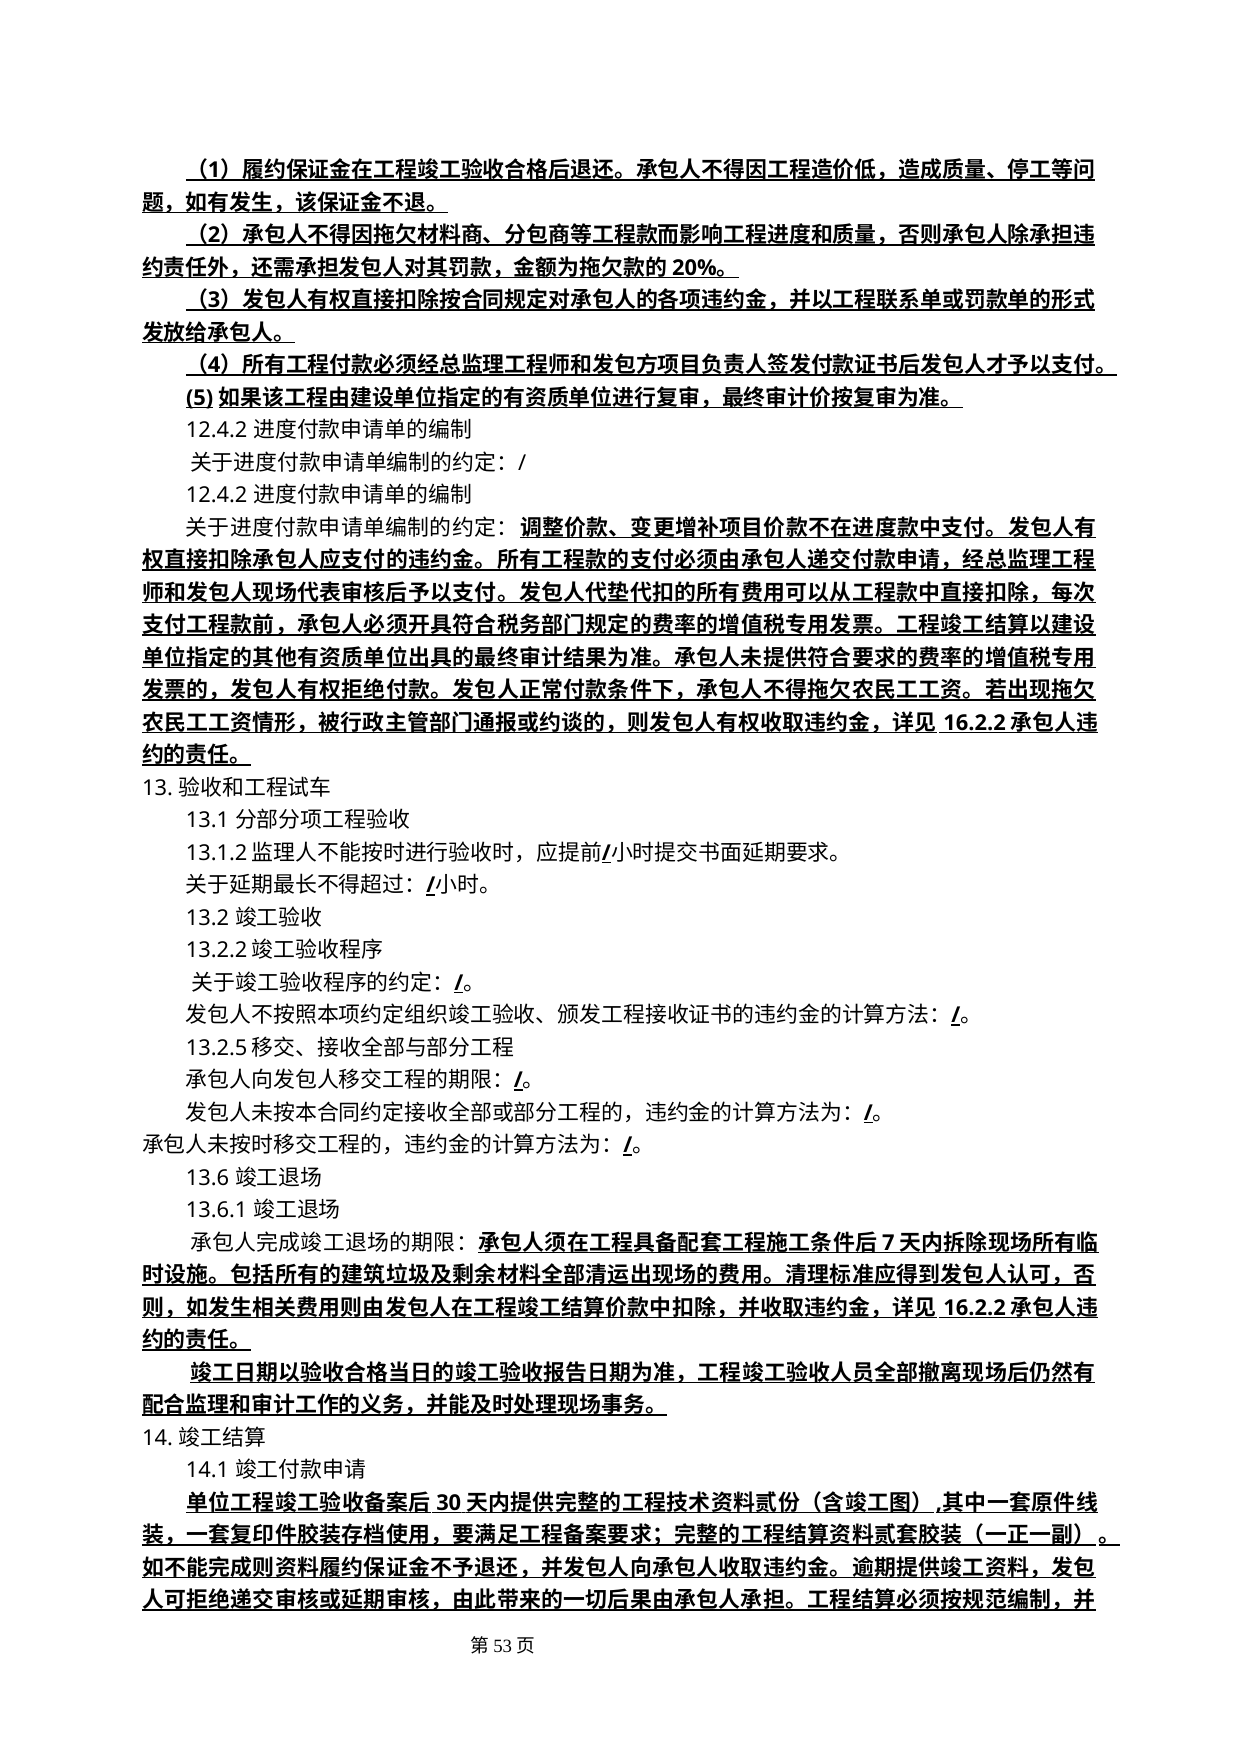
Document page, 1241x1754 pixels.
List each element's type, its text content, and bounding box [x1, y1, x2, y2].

text 承包人向发包人移交工程的期限：/。 [142, 1062, 1098, 1094]
text （3）发包人有权直接扣除按合同规定对承包人的各项违约金，并以工程联系单或罚款单的形式发放给承包人。 [142, 282, 1098, 347]
text 13.2.2竣工验收程序 [142, 932, 1098, 964]
text 12.4.2 进度付款申请单的编制 [142, 477, 1098, 509]
text 关于延期最长不得超过：/小时。 [142, 867, 1098, 899]
text 竣工日期以验收合格当日的竣工验收报告日期为准，工程竣工验收人员全部撤离现场后仍然有配合监理和审计工作的义务，并能及时处理现场事务。 [142, 1354, 1098, 1419]
text （1）履约保证金在工程竣工验收合格后退还。承包人不得因工程造价低，造成质量、停工等问题，如有发生，该保证金不退。 [142, 152, 1098, 217]
text 13. 验收和工程试车 [142, 769, 1098, 802]
text 关于竣工验收程序的约定：/。 [192, 964, 1098, 997]
text 发包人未按本合同约定接收全部或部分工程的，违约金的计算方法为：/。 [142, 1094, 1098, 1127]
text 13.6.1 竣工退场 [142, 1192, 1098, 1224]
text 承包人完成竣工退场的期限：承包人须在工程具备配套工程施工条件后7天内拆除现场所有临时设施。包括所有的建筑垃圾及剩余材料全部清运出现场的费用。清理标准应得到发包人认可，否则，如发生相关费用则由发包人在工程竣工结算价款中扣除，并收取违约金，详见16.2.2承包人违约的责任。 [142, 1224, 1098, 1354]
text 14. 竣工结算 [142, 1419, 1098, 1452]
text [142, 1484, 1098, 1614]
text 发包人不按照本项约定组织竣工验收、颁发工程接收证书的违约金的计算方法：/。 [142, 997, 1098, 1029]
text 关于进度付款申请单编制的约定：/ [142, 444, 1098, 477]
text 14.1 竣工付款申请 [142, 1452, 1098, 1484]
text 关于进度付款申请单编制的约定：调整价款、变更增补项目价款不在进度款中支付。发包人有权直接扣除承包人应支付的违约金。所有工程款的支付必须由承包人递交付款申请，经总监理工程师和发包人现场代表审核后予以支付。发包人代垫代扣的所有费用可以从工程款中直接扣除，每次支付工程款前，承包人必须开具符合税务部门规定的费率的增值税专用发票。工程竣工结算以建设单位指定的其他有资质单位出具的最终审计结果为准。承包人未提供符合要求的费率的增值税专用发票的，发包人有权拒绝付款。发包人正常付款条件下，承包人不得拖欠农民工工资。若出现拖欠农民工工资情形，被行政主管部门通报或约谈的，则发包人有权收取违约金，详见16.2.2承包人违约的责任。 [142, 509, 1098, 769]
text 13.1 分部分项工程验收 [142, 802, 1098, 834]
text 13.2.5移交、接收全部与部分工程 [142, 1029, 1098, 1062]
text 12.4.2 进度付款申请单的编制 [142, 412, 1098, 444]
text 13.2 竣工验收 [142, 899, 1098, 932]
text （4）所有工程付款必须经总监理工程师和发包方项目负责人签发付款证书后发包人才予以支付。 [142, 347, 1098, 379]
text 承包人未按时移交工程的，违约金的计算方法为：/。 [142, 1127, 1098, 1159]
text 13.6 竣工退场 [142, 1159, 1098, 1192]
text （2）承包人不得因拖欠材料商、分包商等工程款而影响工程进度和质量，否则承包人除承担违约责任外，还需承担发包人对其罚款，金额为拖欠款的 20%。 [142, 217, 1098, 282]
text (5) 如果该工程由建设单位指定的有资质单位进行复审，最终审计价按复审为准。 [142, 379, 1098, 412]
text 13.1.2监理人不能按时进行验收时，应提前/小时提交书面延期要求。 [142, 834, 1098, 867]
